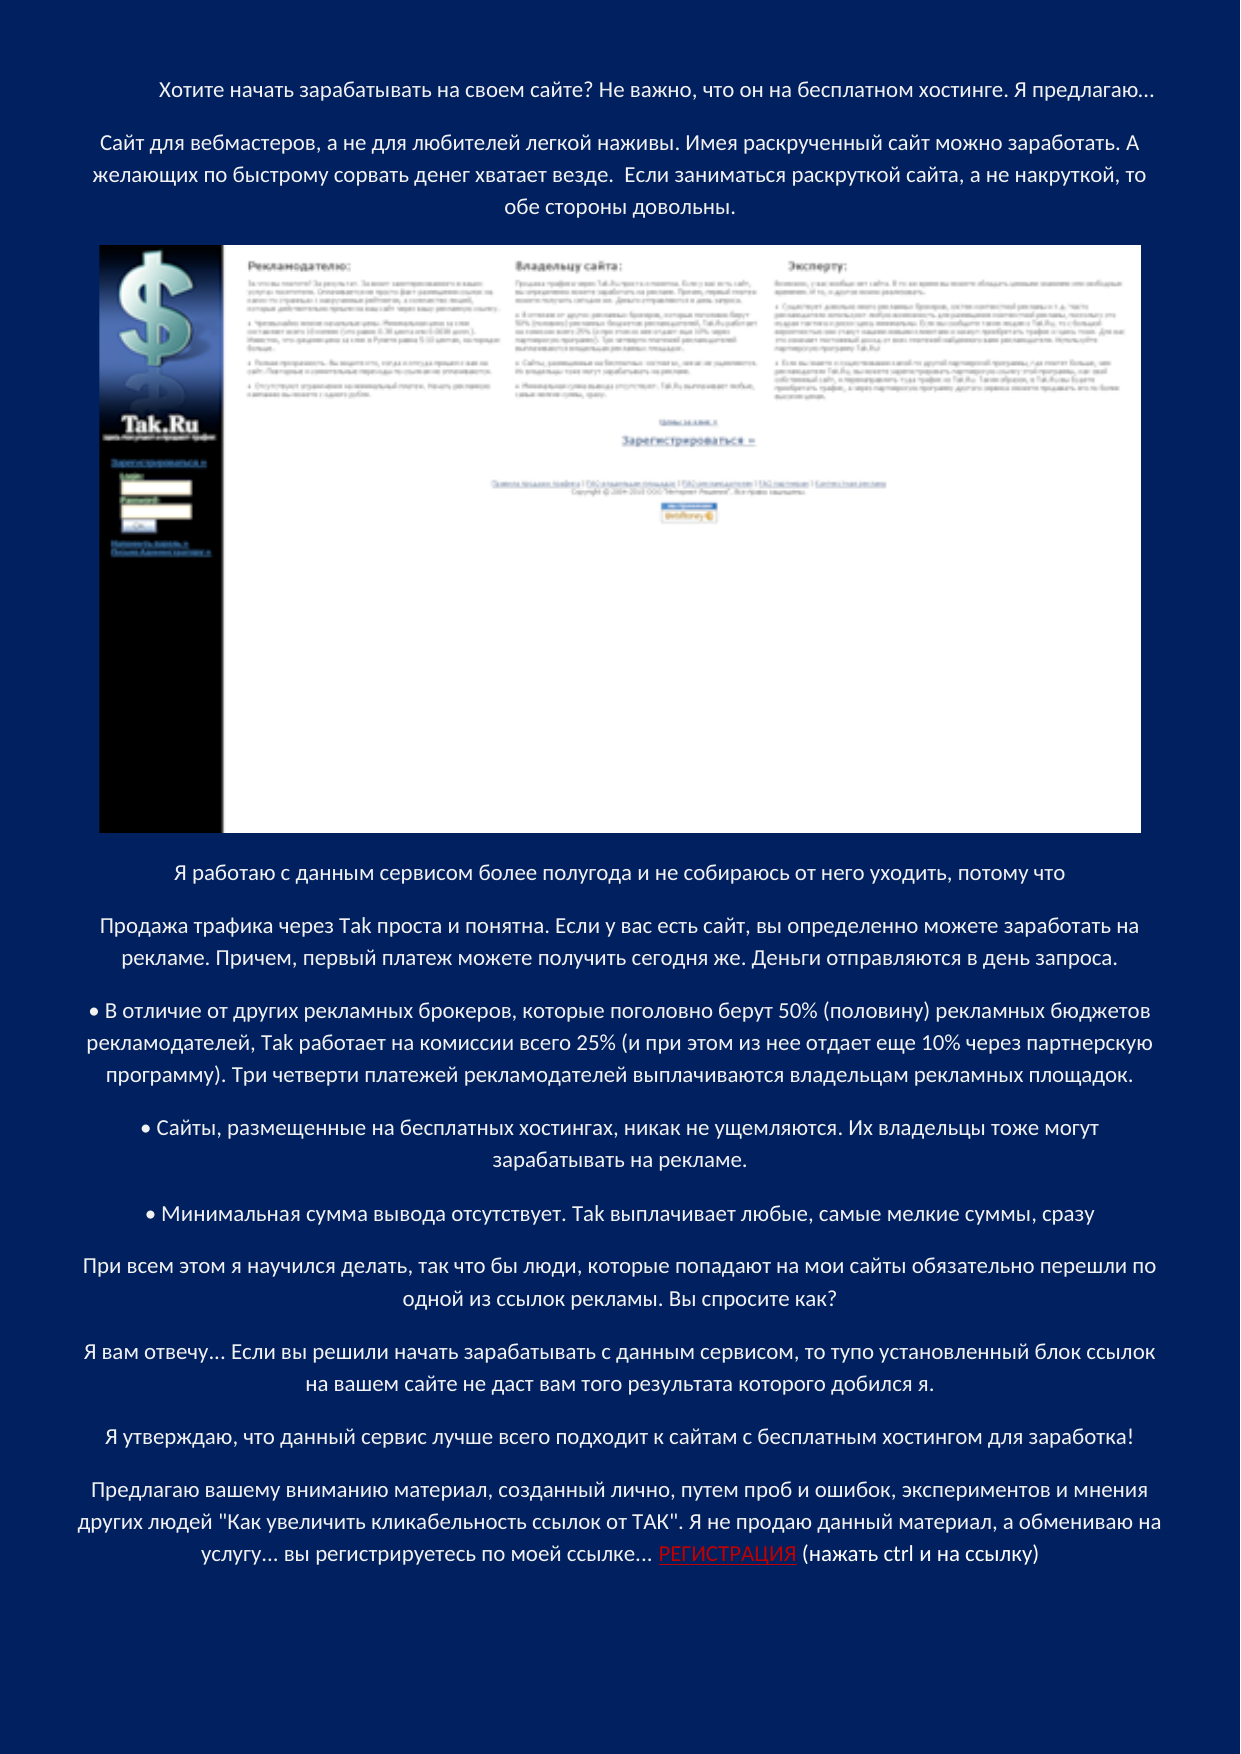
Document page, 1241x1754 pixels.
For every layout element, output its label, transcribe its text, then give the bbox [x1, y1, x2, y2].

text Продажа трафика через Tak проста и понятна. Если у вас есть сайт, вы определенно можете заработать на рекламе. Причем, первый платеж можете получить сегодня же. Деньги отправляются в день запроса. [75, 911, 1165, 971]
text • В отличие от других рекламных брокеров, которые поголовно берут 50% (половину) рекламных бюджетов рекламодателей, Tak работает на комиссии всего 25% (и при этом из нее отдает еще 10% через партнерскую программу). Три четверти платежей рекламодателей выплачиваются владельцам рекламных площадок. [75, 996, 1165, 1088]
text Я утверждаю, что данный сервис лучше всего подходит к сайтам с бесплатным хостингом для заработка! [75, 1422, 1165, 1450]
text • Сайты, размещенные на бесплатных хостингах, никак не ущемляются. Их владельцы тоже могут зарабатывать на рекламе. [75, 1113, 1165, 1174]
text Я работаю с данным сервисом более полугода и не собираюсь от него уходить, потому что [75, 858, 1165, 886]
text • Минимальная сумма вывода отсутствует. Tak выплачивает любые, самые мелкие суммы, сразу [75, 1199, 1165, 1227]
text Предлагаю вашему вниманию материал, созданный лично, путем проб и ошибок, экспериментов и мнения других людей "Как увеличить кликабельность ссылок от ТАК". Я не продаю данный материал, а обмениваю на услугу... вы регистрируетесь по моей ссылке... РЕГИСТРАЦИЯ (нажать ctrl и на ссылку) [75, 1475, 1165, 1567]
text Я вам отвечу... Если вы решили начать зарабатывать с данным сервисом, то тупо установленный блок ссылок на вашем сайте не даст вам того результата которого добился я. [75, 1337, 1165, 1397]
text Хотите начать зарабатывать на своем сайте? Не важно, что он на бесплатном хостинге. Я предлагаю… [75, 75, 1165, 103]
text При всем этом я научился делать, так что бы люди, которые попадают на мои сайты обязательно перешли по одной из ссылок рекламы. Вы спросите как? [75, 1252, 1165, 1312]
picture [99, 245, 1141, 833]
text Сайт для вебмастеров, а не для любителей легкой наживы. Имея раскрученный сайт можно заработать. А желающих по быстрому сорвать денег хватает везде. Если заниматься раскруткой сайта, а не накруткой, то обе стороны довольны. [75, 128, 1165, 220]
